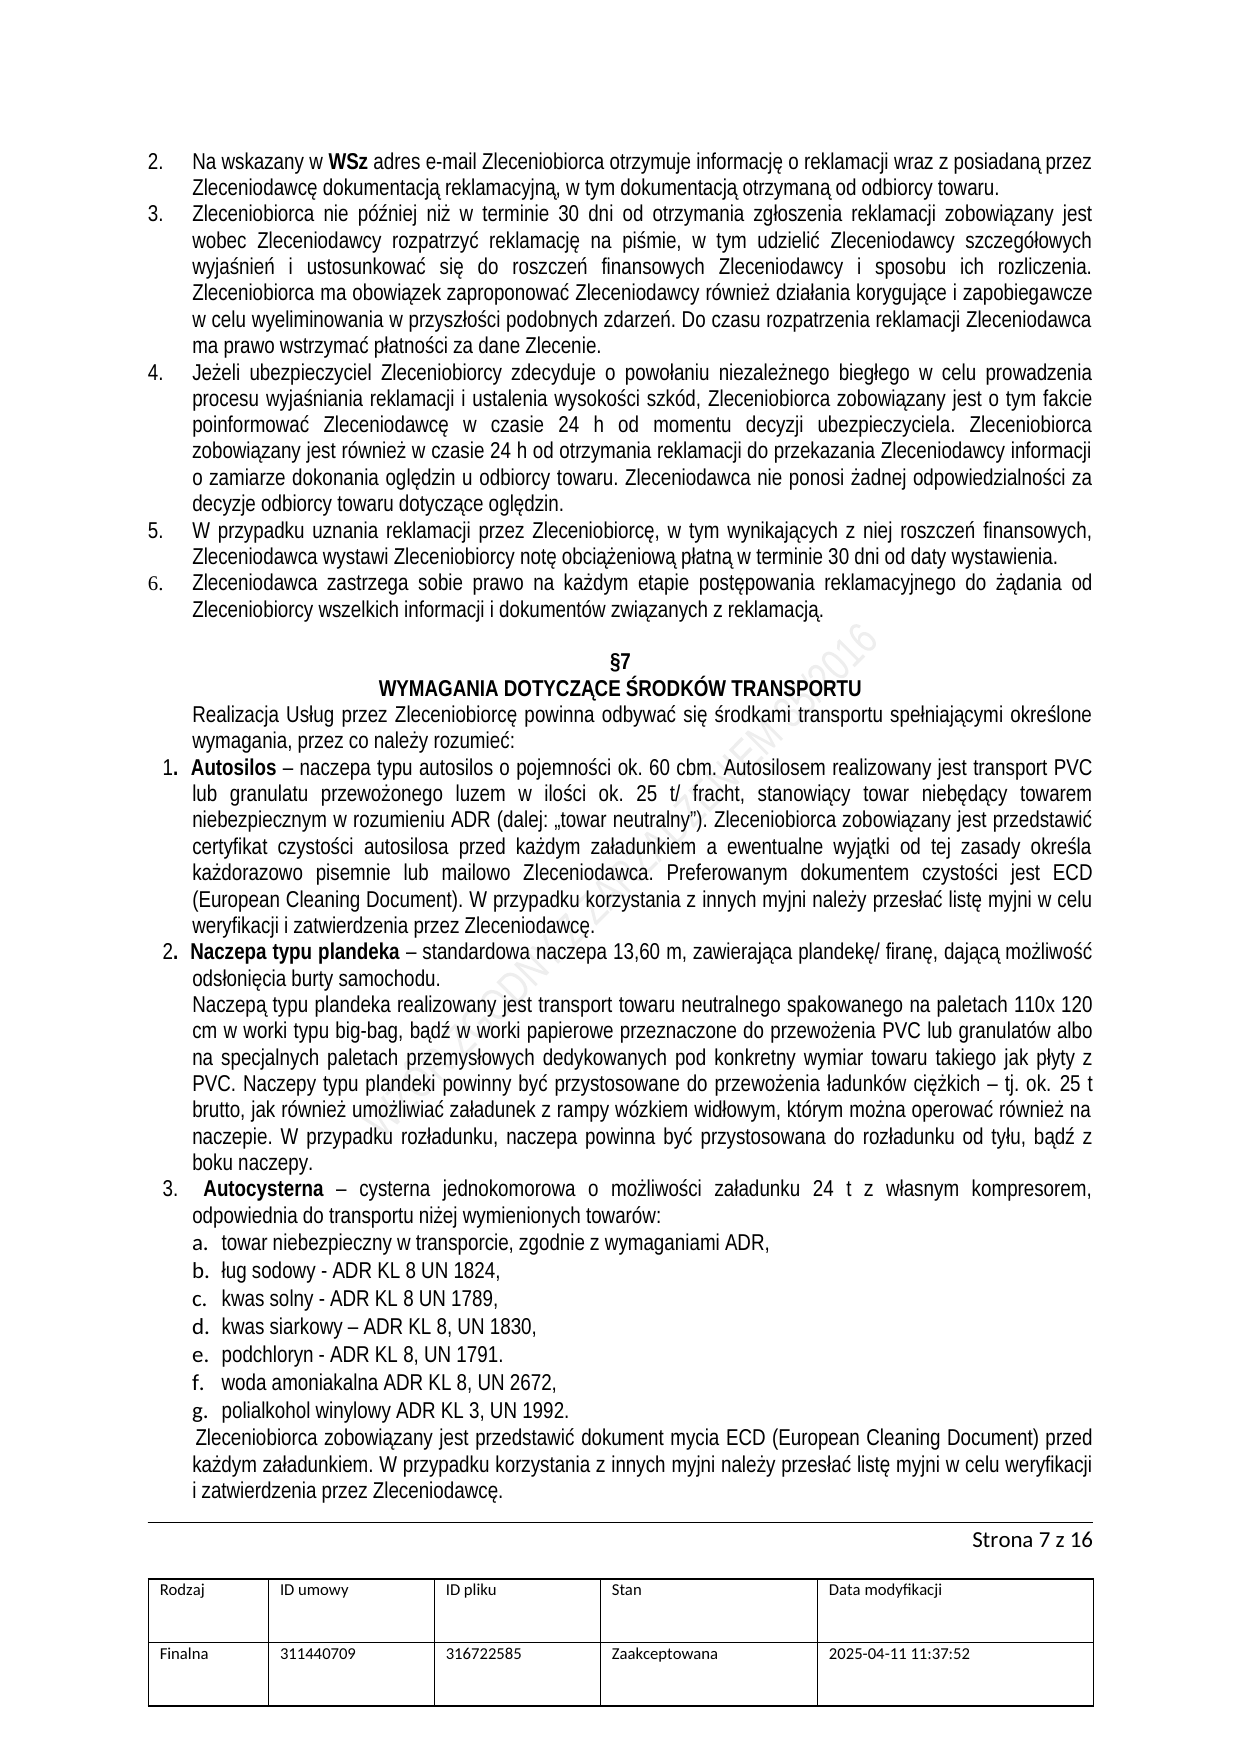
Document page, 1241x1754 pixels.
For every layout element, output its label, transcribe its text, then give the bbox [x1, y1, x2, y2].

list woda amoniakalna ADR KL 8, UN 2672, [192, 1368, 1093, 1396]
text 2. Naczepa typu plandeka – standardowa naczepa 13,60 m, zawierająca plandekę/ firanę, dającą możliwość odsłonięcia burty samochodu. [162, 938, 1093, 991]
list Zleceniobiorca nie później niż w terminie 30 dni od otrzymania zgłoszenia reklamacji zobowiązany jest wobec Zleceniodawcy rozpatrzyć reklamację na piśmie, w tym udzielić Zleceniodawcy szczegółowych wyjaśnień i ustosunkować się do roszczeń finansowych Zleceniodawcy i sposobu ich rozliczenia. Zleceniobiorca ma obowiązek zaproponować Zleceniodawcy również działania korygujące i zapobiegawcze w celu wyeliminowania w przyszłości podobnych zdarzeń. Do czasu rozpatrzenia reklamacji Zleceniodawca ma prawo wstrzymać płatności za dane Zlecenie. [148, 200, 1093, 358]
list kwas solny - ADR KL 8 UN 1789, [192, 1284, 1093, 1312]
text Zleceniobiorca zobowiązany jest przedstawić dokument mycia ECD (European Cleaning Document) przed każdym załadunkiem. W przypadku korzystania z innych myjni należy przesłać listę myjni w celu weryfikacji i zatwierdzenia przez Zleceniodawcę. [162, 1424, 1093, 1503]
text §7 [148, 648, 1093, 675]
text 3. Autocysterna – cysterna jednokomorowa o możliwości załadunku 24 t z własnym kompresorem, odpowiednia do transportu niżej wymienionych towarów: [162, 1175, 1093, 1228]
list Zleceniodawca zastrzega sobie prawo na każdym etapie postępowania reklamacyjnego do żądania od Zleceniobiorcy wszelkich informacji i dokumentów związanych z reklamacją. [148, 569, 1093, 622]
list podchloryn - ADR KL 8, UN 1791. [192, 1340, 1093, 1368]
list Jeżeli ubezpieczyciel Zleceniobiorcy zdecyduje o powołaniu niezależnego biegłego w celu prowadzenia procesu wyjaśniania reklamacji i ustalenia wysokości szkód, Zleceniobiorca zobowiązany jest o tym fakcie poinformować Zleceniodawcę w czasie 24 h od momentu decyzji ubezpieczyciela. Zleceniobiorca zobowiązany jest również w czasie 24 h od otrzymania reklamacji do przekazania Zleceniodawcy informacji o zamiarze dokonania oględzin u odbiorcy towaru. Zleceniodawca nie ponosi żadnej odpowiedzialności za decyzje odbiorcy towaru dotyczące oględzin. [148, 358, 1093, 517]
text WYMAGANIA DOTYCZĄCE ŚRODKÓW TRANSPORTU [148, 675, 1093, 701]
list towar niebezpieczny w transporcie, zgodnie z wymaganiami ADR, [192, 1228, 1093, 1256]
list kwas siarkowy – ADR KL 8, UN 1830, [192, 1312, 1093, 1340]
text Realizacja Usług przez Zleceniobiorcę powinna odbywać się środkami transportu spełniającymi określone wymagania, przez co należy rozumieć: [192, 701, 1093, 754]
list W przypadku uznania reklamacji przez Zleceniobiorcę, w tym wynikających z niej roszczeń finansowych, Zleceniodawca wystawi Zleceniobiorcy notę obciążeniową płatną w terminie 30 dni od daty wystawienia. [148, 517, 1093, 569]
list ług sodowy - ADR KL 8 UN 1824, [192, 1256, 1093, 1284]
list Na wskazany w WSz adres e-mail Zleceniobiorca otrzymuje informację o reklamacji wraz z posiadaną przez Zleceniodawcę dokumentacją reklamacyjną, w tym dokumentacją otrzymaną od odbiorcy towaru. [148, 148, 1093, 200]
list polialkohol winylowy ADR KL 3, UN 1992. [192, 1396, 1093, 1424]
text 1. Autosilos – naczepa typu autosilos o pojemności ok. 60 cbm. Autosilosem realizowany jest transport PVC lub granulatu przewożonego luzem w ilości ok. 25 t/ fracht, stanowiący towar niebędący towarem niebezpiecznym w rozumieniu ADR (dalej: „towar neutralny”). Zleceniobiorca zobowiązany jest przedstawić certyfikat czystości autosilosa przed każdym załadunkiem a ewentualne wyjątki od tej zasady określa każdorazowo pisemnie lub mailowo Zleceniodawca. Preferowanym dokumentem czystości jest ECD (European Cleaning Document). W przypadku korzystania z innych myjni należy przesłać listę myjni w celu weryfikacji i zatwierdzenia przez Zleceniodawcę. [162, 754, 1093, 938]
text Naczepą typu plandeka realizowany jest transport towaru neutralnego spakowanego na paletach 110x 120 cm w worki typu big-bag, bądź w worki papierowe przeznaczone do przewożenia PVC lub granulatów albo na specjalnych paletach przemysłowych dedykowanych pod konkretny wymiar towaru takiego jak płyty z PVC. Naczepy typu plandeki powinny być przystosowane do przewożenia ładunków ciężkich – tj. ok. 25 t brutto, jak również umożliwiać załadunek z rampy wózkiem widłowym, którym można operować również na naczepie. W przypadku rozładunku, naczepa powinna być przystosowana do rozładunku od tyłu, bądź z boku naczepy. [192, 991, 1093, 1175]
